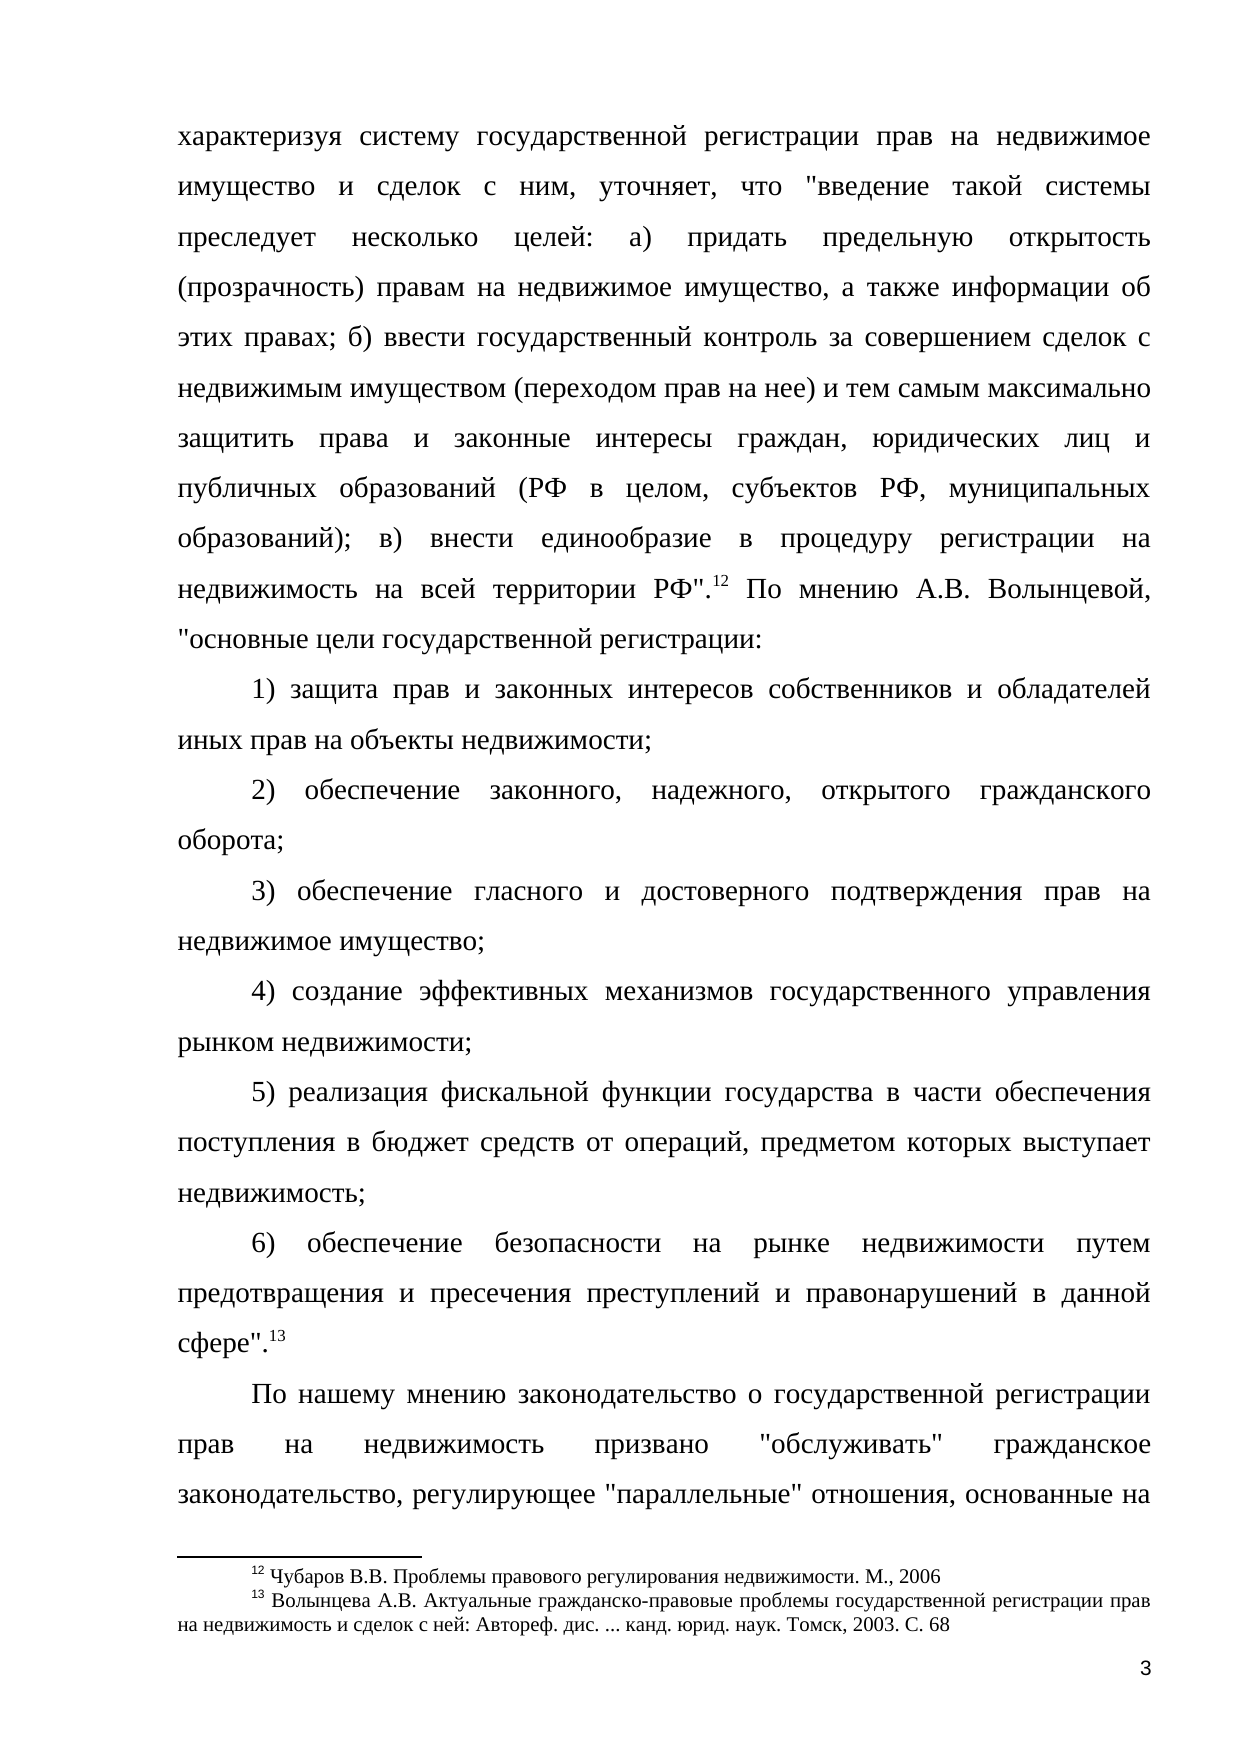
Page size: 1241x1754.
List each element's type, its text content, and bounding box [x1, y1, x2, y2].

text 5) реализация фискальной функции государства в части обеспечения поступления в бюджет средств от операций, предметом которых выступает недвижимость; [177, 1074, 1152, 1208]
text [177, 1376, 1152, 1510]
text 1) защита прав и законных интересов собственников и обладателей иных прав на объекты недвижимости; [177, 672, 1152, 755]
text 2) обеспечение законного, надежного, открытого гражданского оборота; [177, 772, 1152, 856]
text 6) обеспечение безопасности на рынке недвижимости путем предотвращения и пресечения преступлений и правонарушений в данной сфере". [177, 1225, 1152, 1359]
text 4) создание эффективных механизмов государственного управления рынком недвижимости; [177, 973, 1152, 1057]
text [177, 118, 1152, 655]
text 3) обеспечение гласного и достоверного подтверждения прав на недвижимое имущество; [177, 873, 1152, 957]
